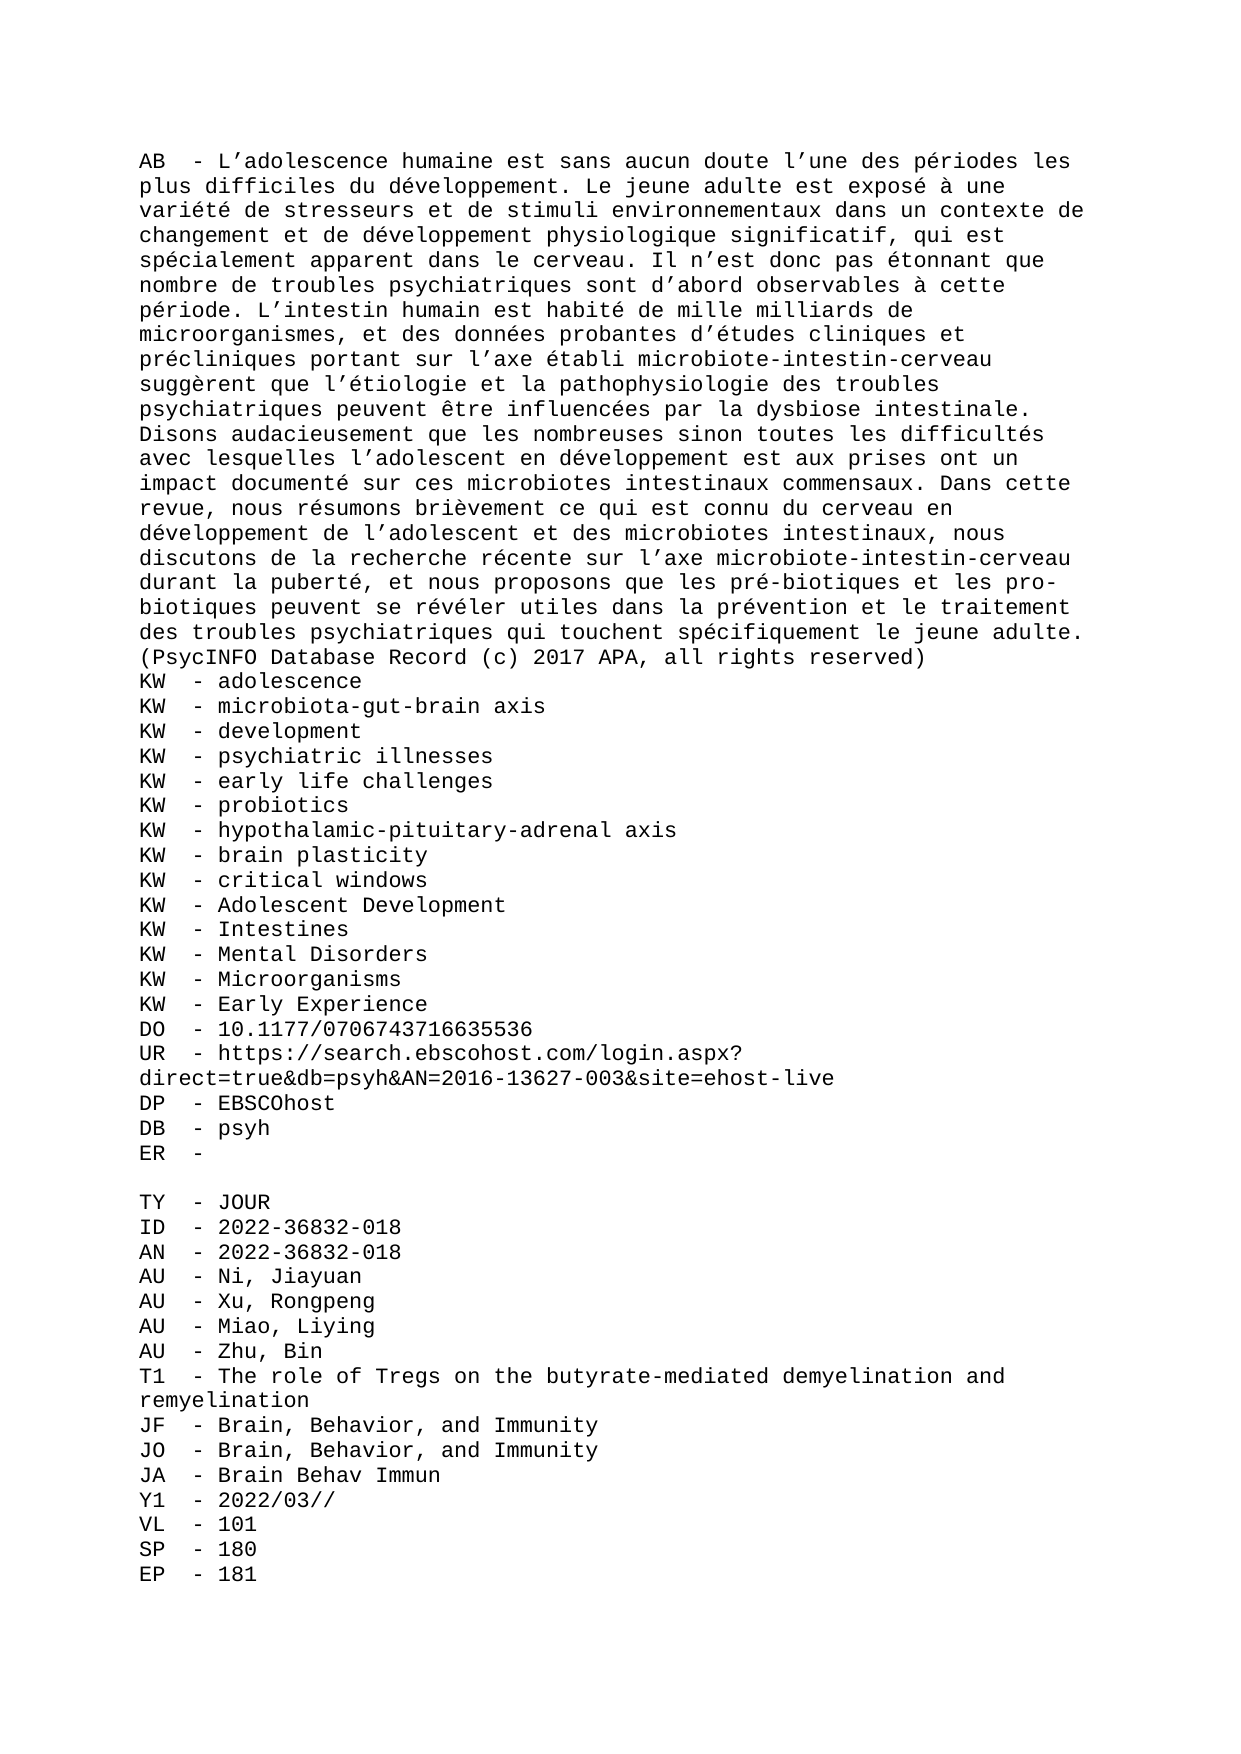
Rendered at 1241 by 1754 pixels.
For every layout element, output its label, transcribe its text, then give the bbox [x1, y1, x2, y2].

text KW - development [139, 720, 1101, 745]
text DB - psyh [139, 1117, 1101, 1142]
text TY - JOUR [139, 1191, 1101, 1216]
text JO - Brain, Behavior, and Immunity [139, 1439, 1101, 1464]
text KW - critical windows [139, 869, 1101, 894]
text DP - EBSCOhost [139, 1092, 1101, 1117]
text UR - https://search.ebscohost.com/login.aspx?direct=true&db=psyh&AN=2016-13627-003&site=ehost-live [139, 1042, 1101, 1092]
text KW - adolescence [139, 671, 1101, 695]
text KW - Mental Disorders [139, 943, 1101, 968]
text ER - [139, 1142, 1101, 1166]
text AU - Zhu, Bin [139, 1340, 1101, 1365]
text KW - Intestines [139, 918, 1101, 943]
text KW - Microorganisms [139, 968, 1101, 993]
text JA - Brain Behav Immun [139, 1464, 1101, 1489]
text AN - 2022-36832-018 [139, 1241, 1101, 1266]
text KW - hypothalamic-pituitary-adrenal axis [139, 819, 1101, 844]
text KW - microbiota-gut-brain axis [139, 695, 1101, 720]
text EP - 181 [139, 1563, 1101, 1588]
text T1 - The role of Tregs on the butyrate-mediated demyelination and remyelination [139, 1365, 1101, 1414]
text AU - Xu, Rongpeng [139, 1290, 1101, 1315]
text VL - 101 [139, 1513, 1101, 1538]
text ID - 2022-36832-018 [139, 1216, 1101, 1241]
text KW - probiotics [139, 794, 1101, 819]
text KW - Adolescent Development [139, 894, 1101, 918]
text JF - Brain, Behavior, and Immunity [139, 1414, 1101, 1439]
text KW - early life challenges [139, 770, 1101, 794]
text SP - 180 [139, 1538, 1101, 1563]
text AB - L’adolescence humaine est sans aucun doute l’une des périodes les plus difficiles du développement. Le jeune adulte est exposé à une variété de stresseurs et de stimuli environnementaux dans un contexte de changement et de développement physiologique significatif, qui est spécialement apparent dans le cerveau. Il n’est donc pas étonnant que nombre de troubles psychiatriques sont d’abord observables à cette période. L’intestin humain est habité de mille milliards de microorganismes, et des données probantes d’études cliniques et précliniques portant sur l’axe établi microbiote-intestin-cerveau suggèrent que l’étiologie et la pathophysiologie des troubles psychiatriques peuvent être influencées par la dysbiose intestinale. Disons audacieusement que les nombreuses sinon toutes les difficultés avec lesquelles l’adolescent en développement est aux prises ont un impact documenté sur ces microbiotes intestinaux commensaux. Dans cette revue, nous résumons brièvement ce qui est connu du cerveau en développement de l’adolescent et des microbiotes intestinaux, nous discutons de la recherche récente sur l’axe microbiote-intestin-cerveau durant la puberté, et nous proposons que les pré-biotiques et les pro-biotiques peuvent se révéler utiles dans la prévention et le traitement des troubles psychiatriques qui touchent spécifiquement le jeune adulte. (PsycINFO Database Record (c) 2017 APA, all rights reserved) [139, 150, 1101, 671]
text KW - psychiatric illnesses [139, 745, 1101, 770]
text AU - Ni, Jiayuan [139, 1266, 1101, 1290]
text DO - 10.1177/0706743716635536 [139, 1018, 1101, 1042]
text Y1 - 2022/03// [139, 1489, 1101, 1513]
text KW - Early Experience [139, 993, 1101, 1018]
text AU - Miao, Liying [139, 1315, 1101, 1340]
text KW - brain plasticity [139, 844, 1101, 869]
